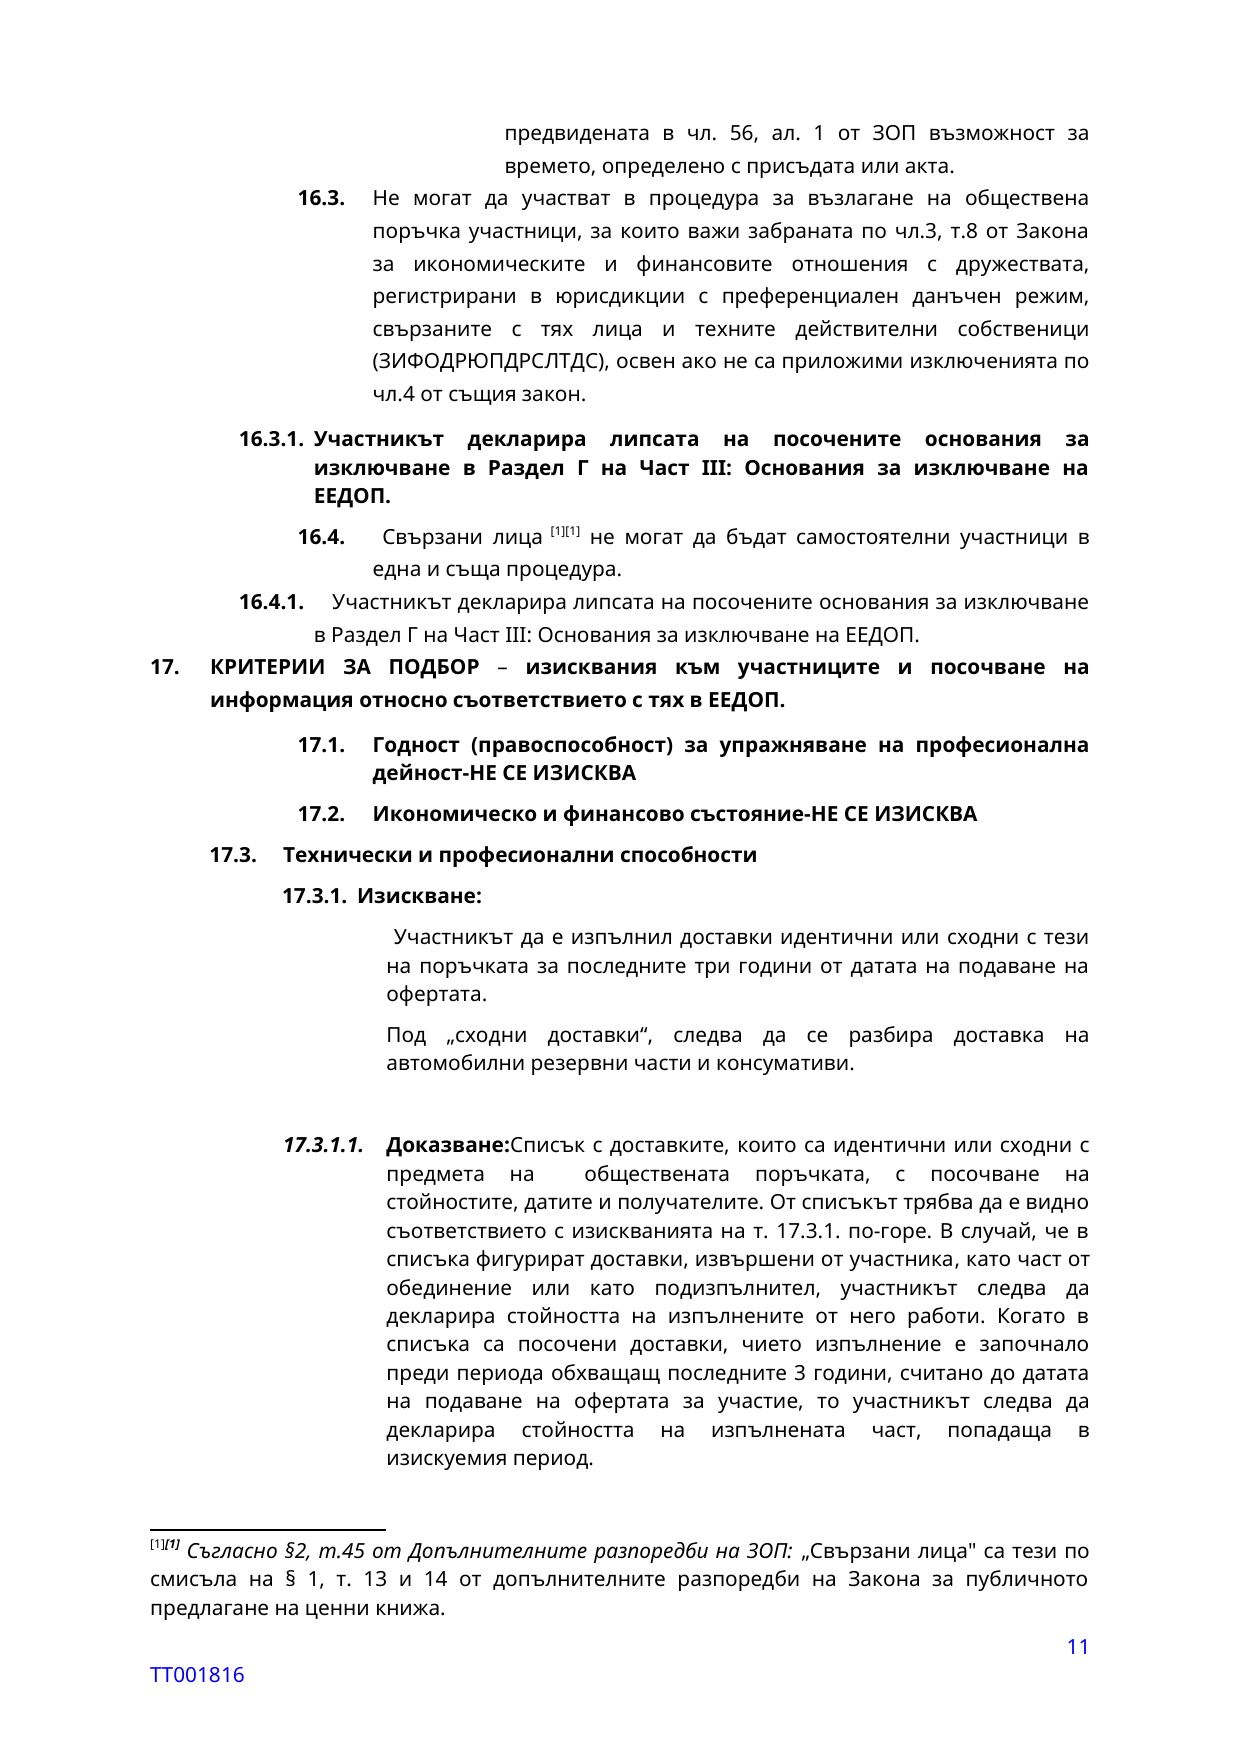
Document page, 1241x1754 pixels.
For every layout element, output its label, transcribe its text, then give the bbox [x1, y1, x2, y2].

list Участникът декларира липсата на посочените основания за изключване в Раздел Г на Част III: Основания за изключване на ЕЕДОП. [239, 587, 1090, 648]
list Изискване: [282, 881, 1090, 910]
text Под „сходни доставки“, следва да се разбира доставка на автомобилни резервни части и консумативи. [386, 1020, 1090, 1077]
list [416, 118, 1090, 179]
list Не могат да участват в процедура за възлагане на обществена поръчка участници, за които важи забраната по чл.3, т.8 от Закона за икономическите и финансовите отношения с дружествата, регистрирани в юрисдикции с преференциален данъчен режим, свързаните с тях лица и техните действителни собственици (ЗИФОДРЮПДРСЛТДС), освен ако не са приложими изключенията по чл.4 от същия закон. [297, 183, 1090, 407]
list Участникът декларира липсата на посочените основания за изключване в Раздел Г на Част III: Основания за изключване на ЕЕДОП. [239, 424, 1090, 509]
list Свързани лица [1] не могат да бъдат самостоятелни участници в една и съща процедура. [297, 522, 1090, 583]
list Технически и професионални способности [209, 840, 1090, 869]
list Доказване:Списък с доставките, които са идентични или сходни с предмета на обществената поръчката, с посочване на стойностите, датите и получателите. От списъкът трябва да е видно съответствието с изискванията на т. 17.3.1. по-горе. В случай, че в списъка фигурират доставки, извършени от участника, като част от обединение или като подизпълнител, участникът следва да декларира стойността на изпълнените от него работи. Когато в списъка са посочени доставки, чието изпълнение е започнало преди периода обхващащ последните 3 години, считано до датата на подаване на офертата за участие, то участникът следва да декларира стойността на изпълнената част, попадаща в изискуемия период. [283, 1130, 1090, 1472]
text Участникът да е изпълнил доставки идентични или сходни с тези на поръчката за последните три години от датата на подаване на офертата. [386, 922, 1090, 1008]
list Годност (правоспособност) за упражняване на професионална дейност-НЕ СЕ ИЗИСКВА [297, 730, 1090, 787]
list КРИТЕРИИ ЗА ПОДБОР – изисквания към участниците и посочване на информация относно съответствието с тях в ЕЕДОП. [150, 652, 1090, 713]
list Икономическо и финансово състояние-НЕ СЕ ИЗИСКВА [297, 799, 1090, 828]
